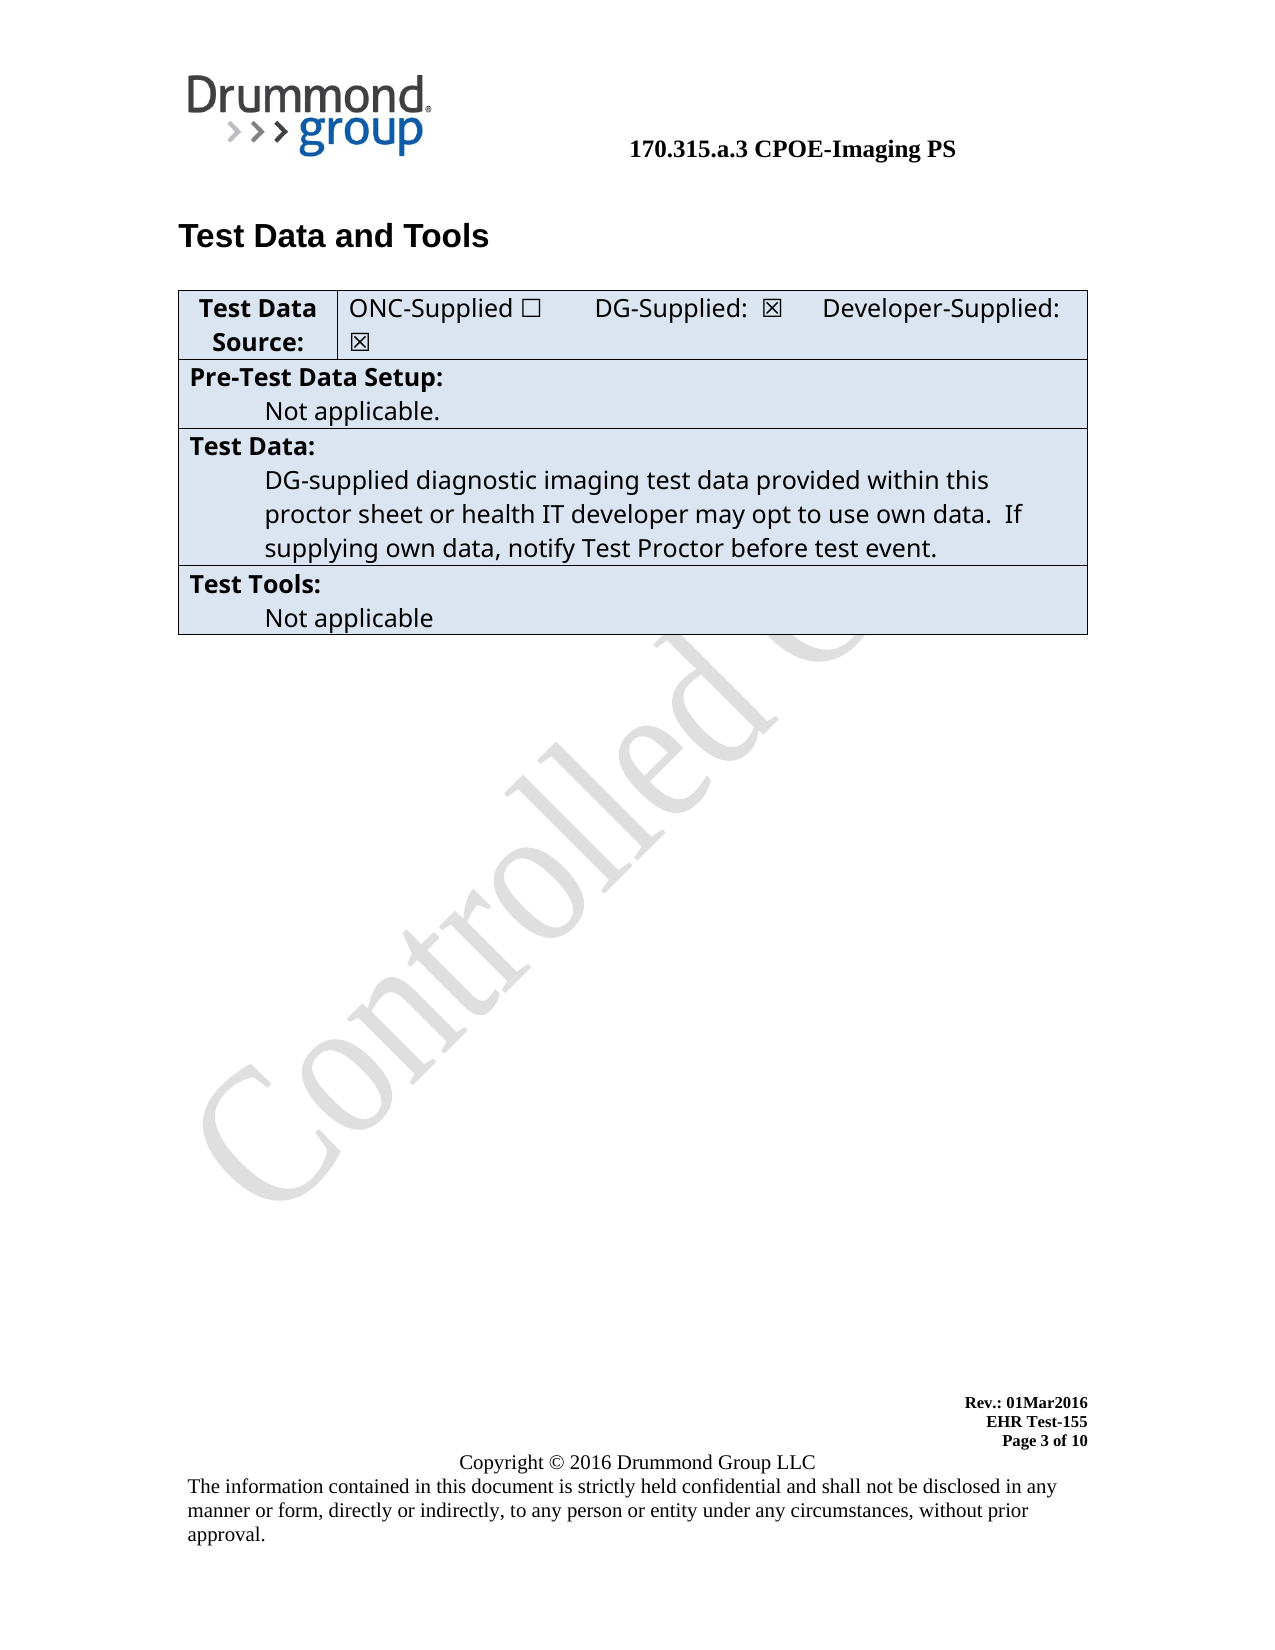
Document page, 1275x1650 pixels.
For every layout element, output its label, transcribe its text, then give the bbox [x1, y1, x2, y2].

subtitle Test Data and Tools [178, 216, 1087, 254]
table_cell Pre-Test Data Setup: Not applicable. [179, 360, 1087, 428]
table_header ONC-Supplied DG-Supplied: Developer-Supplied: [338, 291, 1087, 359]
table_header Test Data Source: [179, 291, 337, 359]
table_cell Test Data: DG-supplied diagnostic imaging test data provided within this proctor sheet or health IT developer may opt to use own data. If supplying own data, notify Test Proctor before test event. [179, 429, 1087, 565]
picture [187, 75, 433, 157]
table_cell Test Tools: Not applicable [179, 566, 1087, 634]
